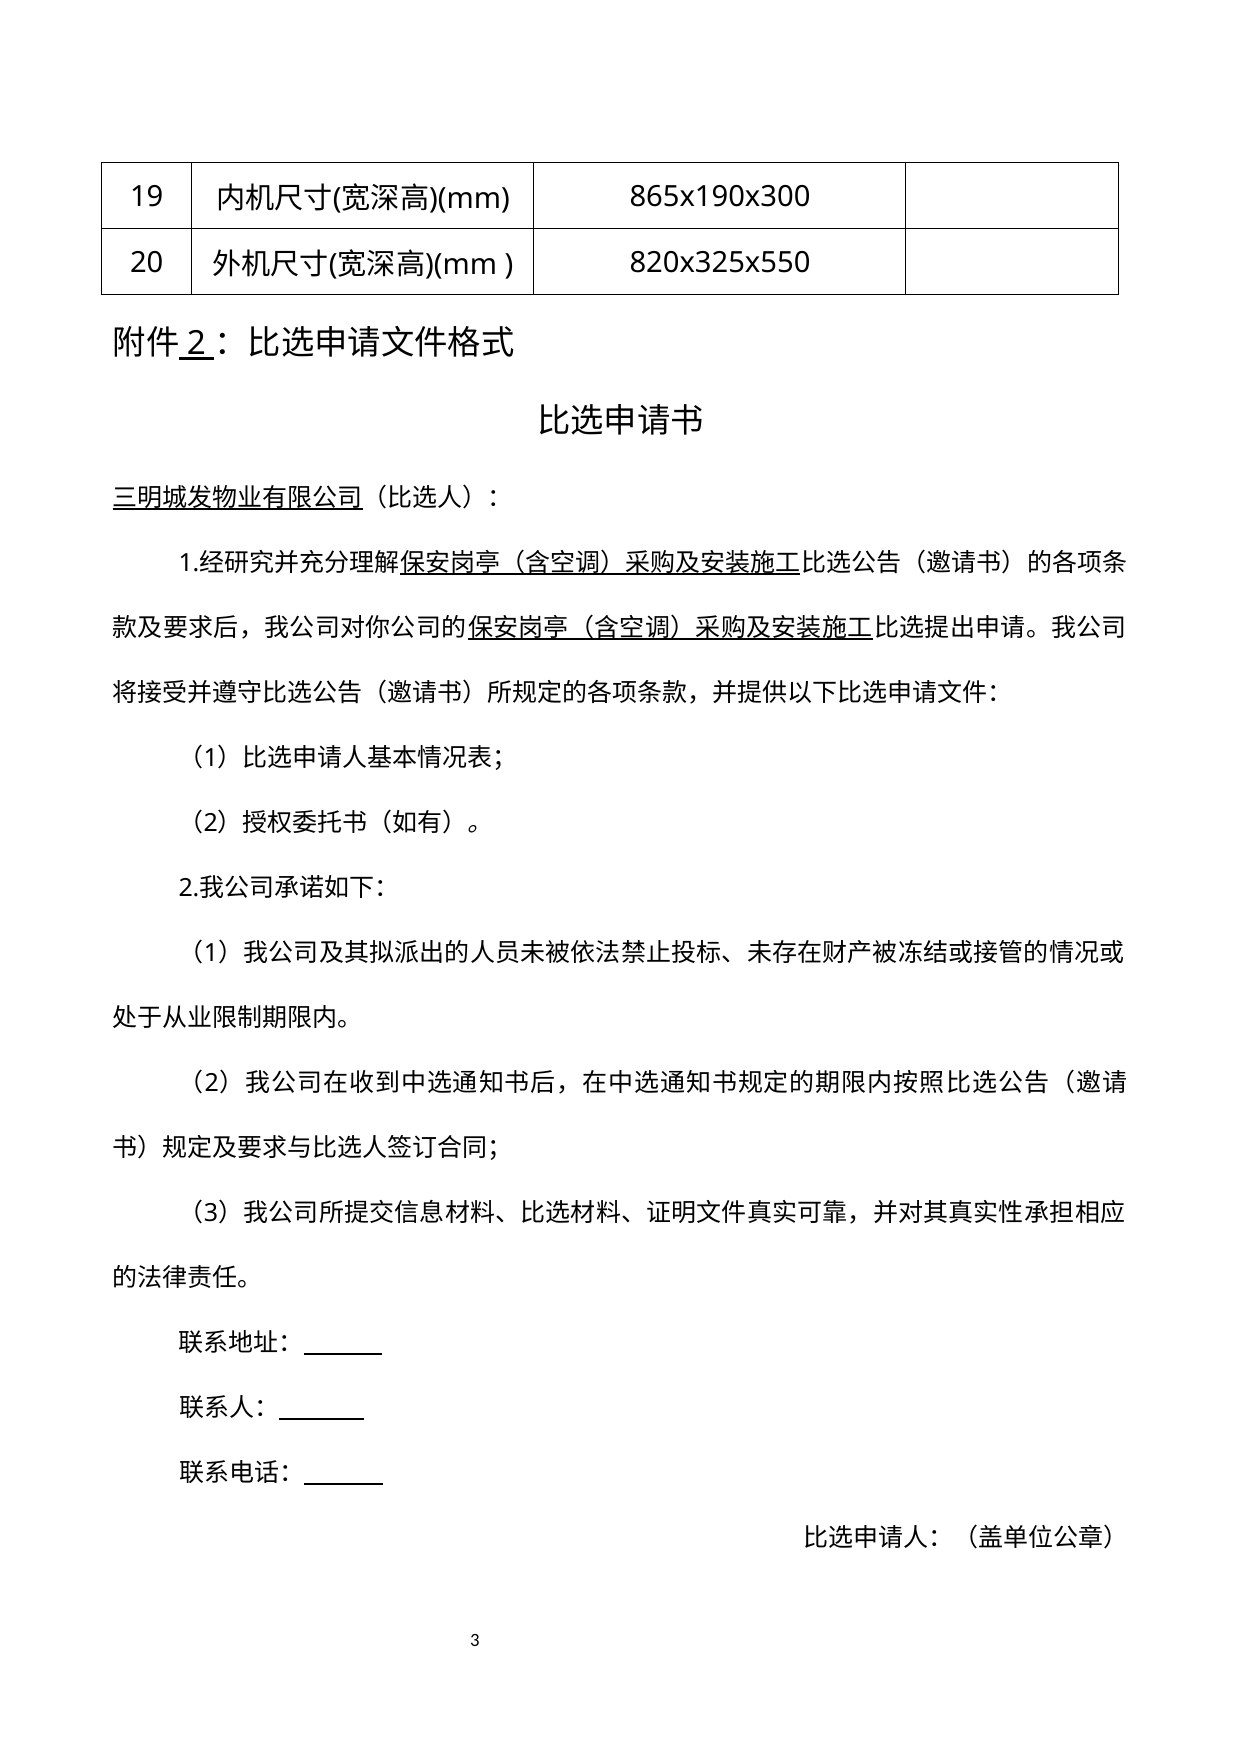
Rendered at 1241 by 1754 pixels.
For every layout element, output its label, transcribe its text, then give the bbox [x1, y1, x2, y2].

table_cell 20 [102, 229, 191, 294]
text 三明城发物业有限公司（比选人）： [112, 463, 1128, 528]
text （3）我公司所提交信息材料、比选材料、证明文件真实可靠，并对其真实性承担相应的法律责任。 [112, 1178, 1128, 1308]
table_cell [906, 163, 1118, 228]
text 比选申请人：（盖单位公章） [112, 1503, 1128, 1568]
text 联系地址： [112, 1308, 1128, 1373]
text 附件 2 ：比选申请文件格式 [112, 308, 1128, 373]
table_cell 内机尺寸(宽深高)(mm) [192, 163, 533, 228]
text 2.我公司承诺如下： [112, 853, 1128, 918]
text 联系电话： [112, 1438, 1128, 1503]
table_cell 820x325x550 [534, 229, 905, 294]
text 比选申请书 [112, 385, 1128, 450]
list 授权委托书（如有）。 [112, 788, 1128, 853]
text （1）比选申请人基本情况表； [112, 723, 1128, 788]
table_cell 865x190x300 [534, 163, 905, 228]
table_cell 19 [102, 163, 191, 228]
text （2）我公司在收到中选通知书后，在中选通知书规定的期限内按照比选公告（邀请书）规定及要求与比选人签订合同； [112, 1048, 1128, 1178]
table_cell [906, 229, 1118, 294]
text 联系人： [112, 1373, 1128, 1438]
text （1）我公司及其拟派出的人员未被依法禁止投标、未存在财产被冻结或接管的情况或处于从业限制期限内。 [112, 918, 1128, 1048]
table_cell 外机尺寸(宽深高)(mm ) [192, 229, 533, 294]
text 1.经研究并充分理解保安岗亭（含空调）采购及安装施工比选公告（邀请书）的各项条款及要求后，我公司对你公司的保安岗亭（含空调）采购及安装施工比选提出申请。我公司将接受并遵守比选公告（邀请书）所规定的各项条款，并提供以下比选申请文件： [112, 528, 1128, 723]
